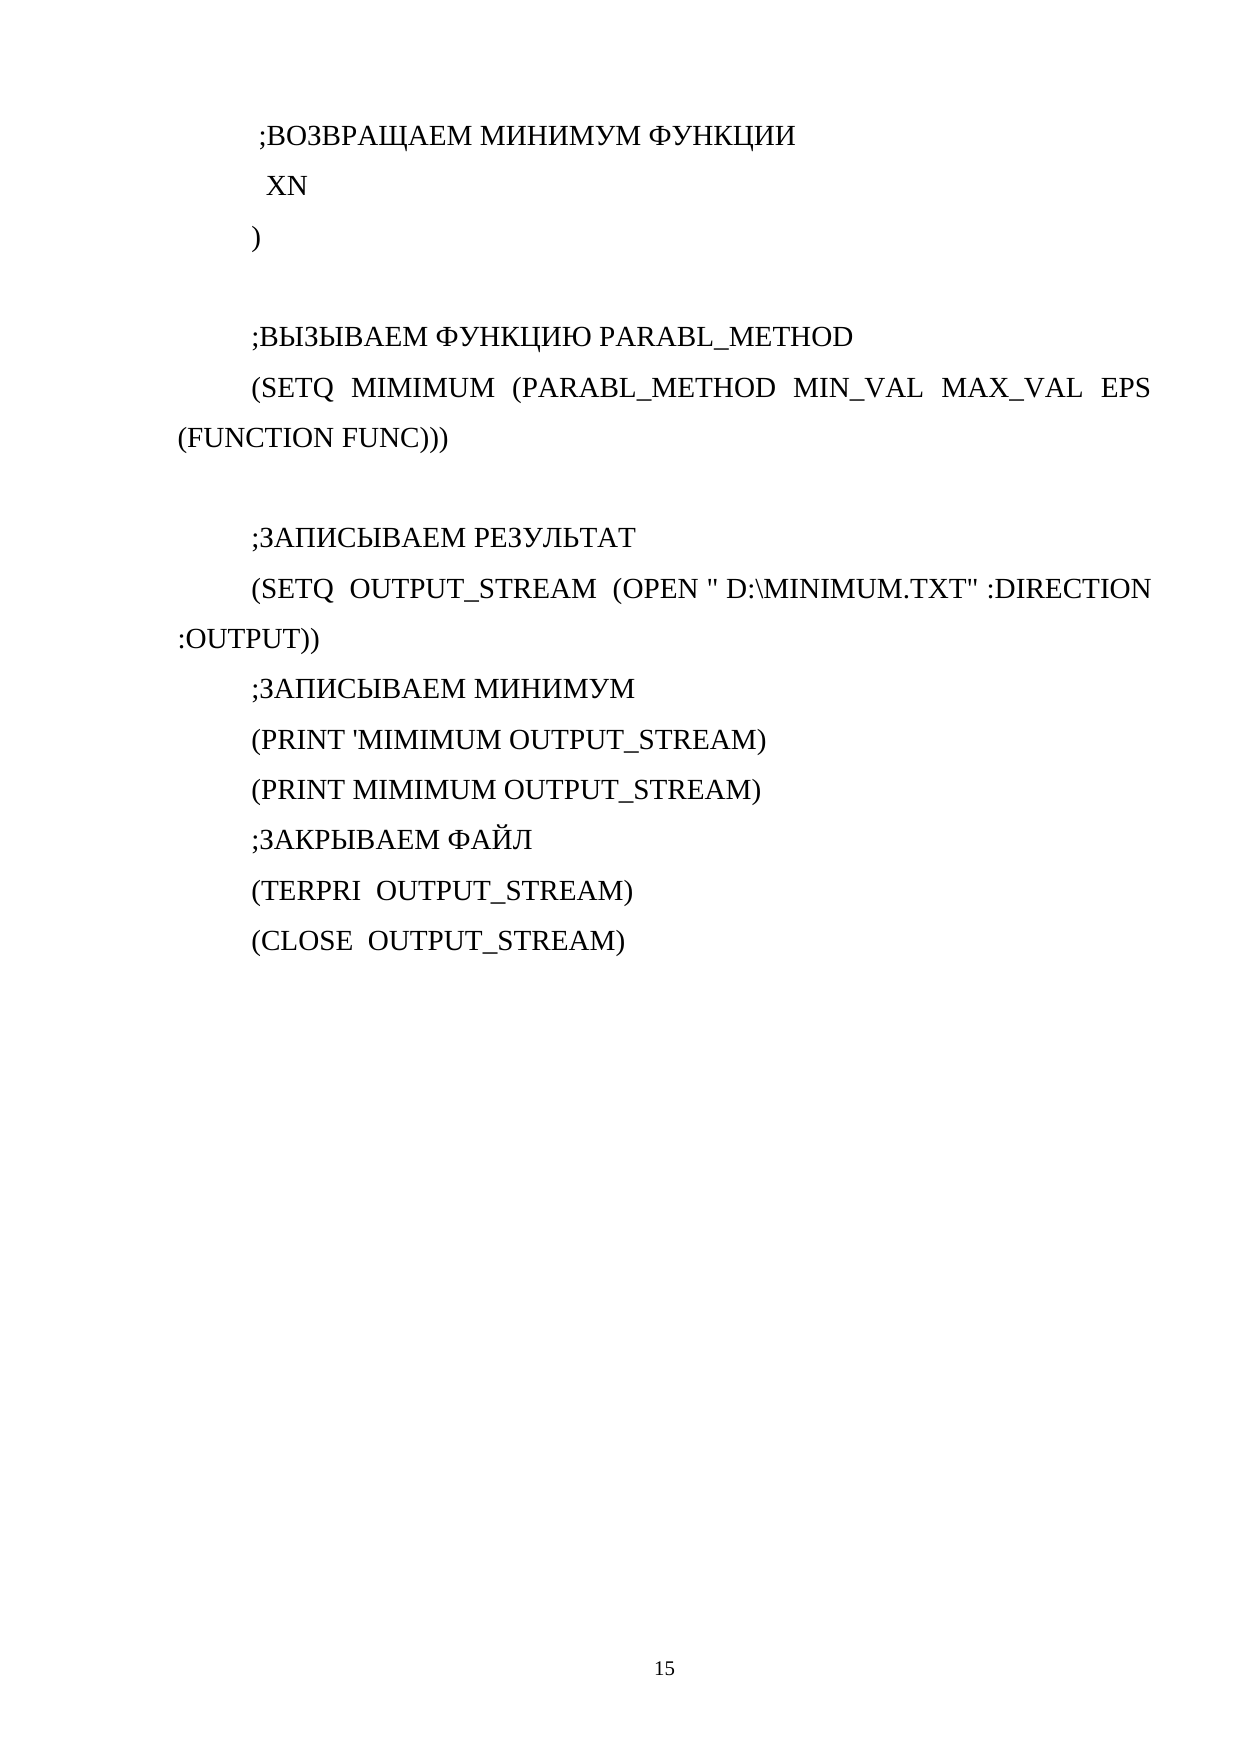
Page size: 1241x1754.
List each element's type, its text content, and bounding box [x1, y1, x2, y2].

text (PRINT MIMIMUM OUTPUT_STREAM) [177, 772, 1152, 806]
text (SETQ MIMIMUM (PARABL_METHOD MIN_VAL MAX_VAL EPS (FUNCTION FUNC))) [177, 370, 1152, 453]
text ) [177, 219, 1152, 252]
text (PRINT 'MIMIMUM OUTPUT_STREAM) [177, 722, 1152, 755]
text ;ВОЗВРАЩАЕМ МИНИМУМ ФУНКЦИИ [177, 118, 1152, 152]
text ;ЗАКРЫВАЕМ ФАЙЛ [177, 822, 1152, 856]
text XN [177, 168, 1152, 202]
text (SETQ OUTPUT_STREAM (OPEN " D:\MINIMUM.TXT" :DIRECTION :OUTPUT)) [177, 571, 1152, 655]
text ;ЗАПИСЫВАЕМ РЕЗУЛЬТАТ [177, 521, 1152, 554]
text (TERPRI OUTPUT_STREAM) [177, 873, 1152, 906]
text ;ВЫЗЫВАЕМ ФУНКЦИЮ PARABL_METHOD [177, 319, 1152, 353]
text ;ЗАПИСЫВАЕМ МИНИМУМ [177, 672, 1152, 705]
text (CLOSE OUTPUT_STREAM) [177, 923, 1152, 957]
